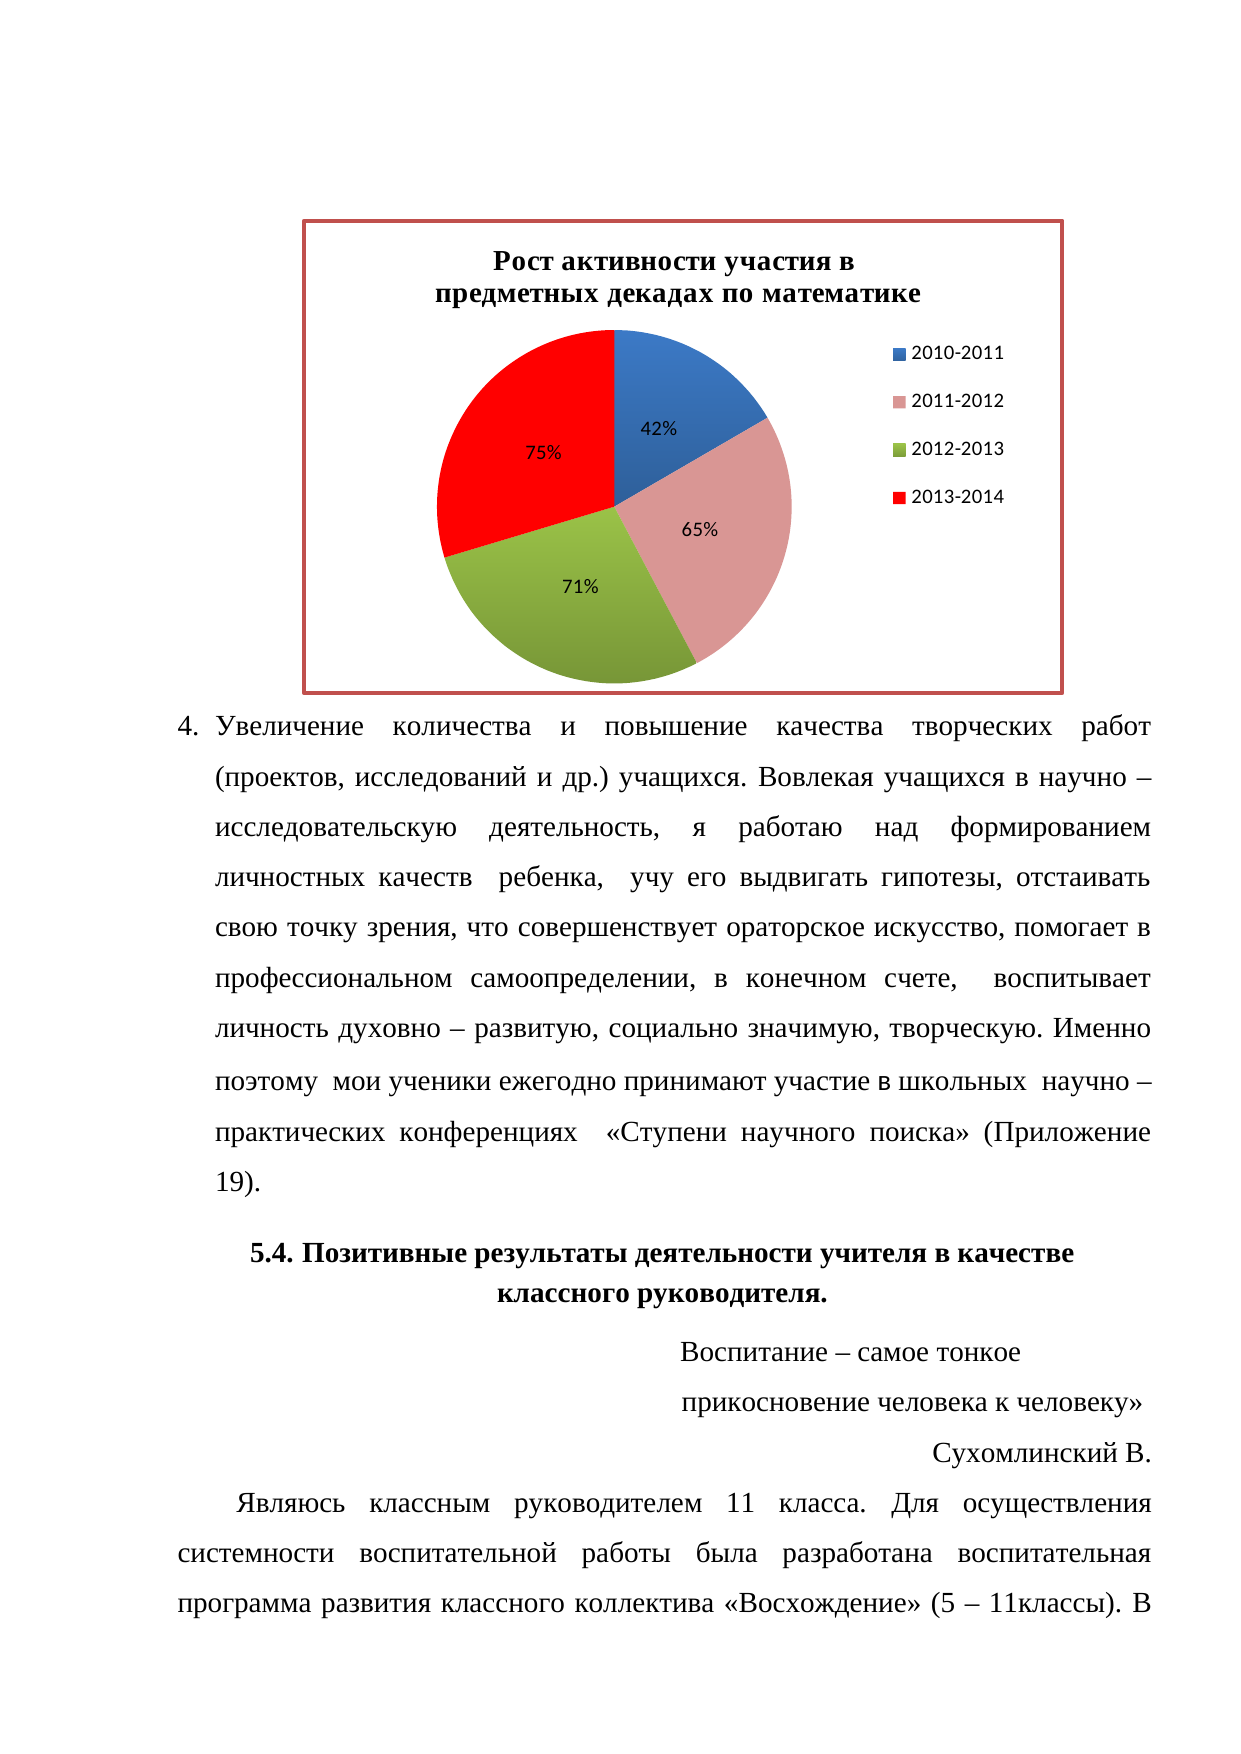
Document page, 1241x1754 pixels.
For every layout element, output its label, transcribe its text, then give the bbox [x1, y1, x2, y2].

text Воспитание – самое тонкое [177, 1334, 1152, 1368]
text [177, 1485, 1152, 1619]
text Сухомлинский В. [177, 1435, 1152, 1468]
text прикосновение человека к человеку» [177, 1384, 1152, 1418]
list Увеличение количества и повышение качества творческих работ (проектов, исследований и др.) учащихся. Вовлекая учащихся в научно – исследовательскую деятельность, я работаю над формированием личностных качеств ребенка, учу его выдвигать гипотезы, отстаивать свою точку зрения, что совершенствует ораторское искусство, помогает в профессиональном самоопределении, в конечном счете, воспитывает личность духовно – развитую, социально значимую, творческую. Именно поэтому мои ученики ежегодно принимают участие в школьных научно – практических конференциях «Ступени научного поиска» (Приложение 19). [177, 708, 1152, 1198]
text 5.4. Позитивные результаты деятельности учителя в качестве [177, 1235, 1147, 1269]
text классного руководителя. [177, 1275, 1147, 1308]
